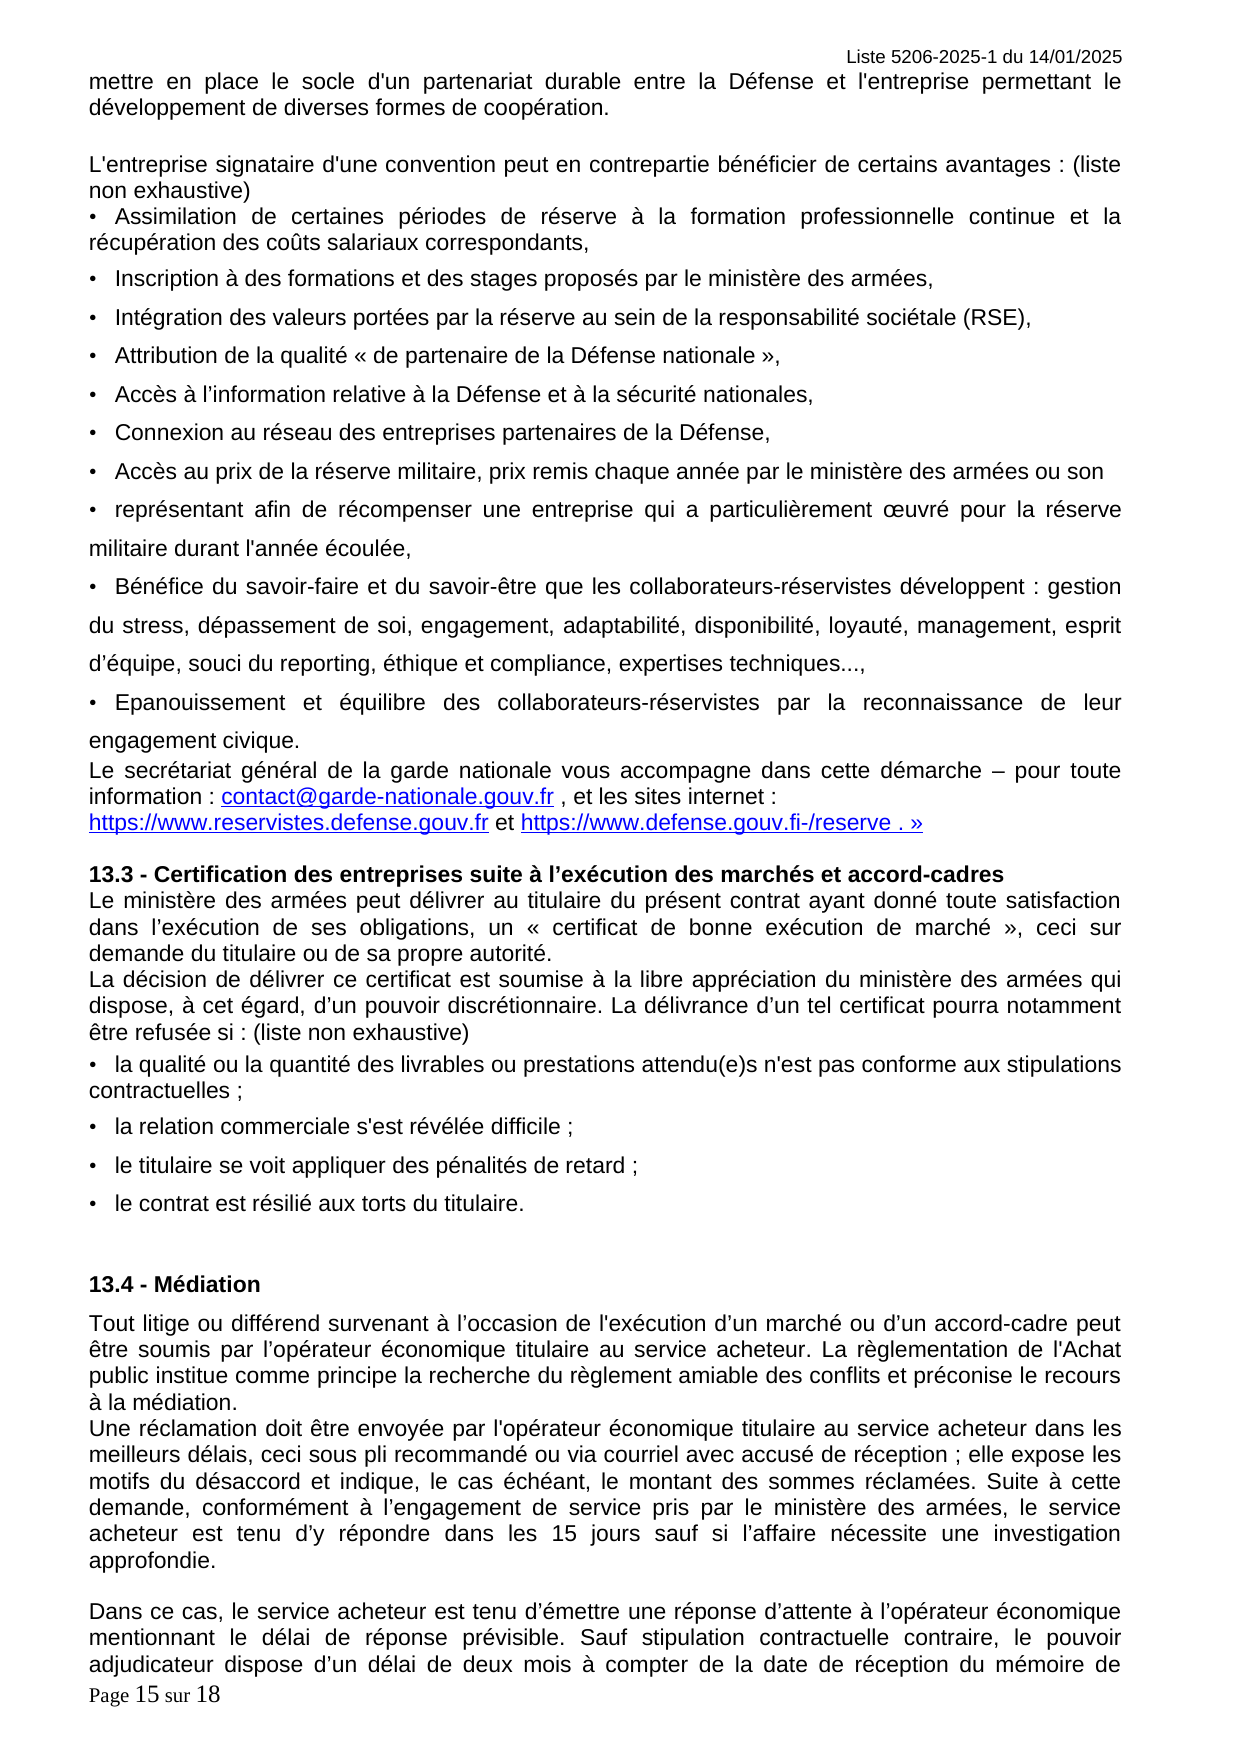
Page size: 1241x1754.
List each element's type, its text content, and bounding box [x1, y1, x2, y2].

text Le secrétariat général de la garde nationale vous accompagne dans cette démarche – pour toute information : contact@garde-nationale.gouv.fr , et les sites internet : [89, 757, 1122, 809]
list représentant afin de récompenser une entreprise qui a particulièrement œuvré pour la réserve militaire durant l'année écoulée, [89, 487, 1122, 564]
list Intégration des valeurs portées par la réserve au sein de la responsabilité sociétale (RSE), [89, 294, 1122, 333]
text Une réclamation doit être envoyée par l'opérateur économique titulaire au service acheteur dans les meilleurs délais, ceci sous pli recommandé ou via courriel avec accusé de réception ; elle expose les motifs du désaccord et indique, le cas échéant, le montant des sommes réclamées. Suite à cette demande, conformément à l’engagement de service pris par le ministère des armées, le service acheteur est tenu d’y répondre dans les 15 jours sauf si l’affaire nécessite une investigation approfondie. [89, 1415, 1122, 1573]
list le titulaire se voit appliquer des pénalités de retard ; [89, 1142, 1122, 1181]
list le contrat est résilié aux torts du titulaire. [89, 1181, 1122, 1219]
text https://www.reservistes.defense.gouv.fr et https://www.defense.gouv.fi-/reserve . » [89, 809, 1122, 836]
text La décision de délivrer ce certificat est soumise à la libre appréciation du ministère des armées qui dispose, à cet égard, d’un pouvoir discrétionnaire. La délivrance d’un tel certificat pourra notamment être refusée si : (liste non exhaustive) [89, 966, 1122, 1045]
list Epanouissement et équilibre des collaborateurs-réservistes par la reconnaissance de leur engagement civique. [89, 679, 1122, 757]
list Accès à l’information relative à la Défense et à la sécurité nationales, [89, 371, 1122, 410]
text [89, 1598, 1122, 1677]
text Le ministère des armées peut délivrer au titulaire du présent contrat ayant donné toute satisfaction dans l’exécution de ses obligations, un « certificat de bonne exécution de marché », ceci sur demande du titulaire ou de sa propre autorité. [89, 887, 1122, 966]
list Bénéfice du savoir-faire et du savoir-être que les collaborateurs-réservistes développent : gestion du stress, dépassement de soi, engagement, adaptabilité, disponibilité, loyauté, management, esprit d’équipe, souci du reporting, éthique et compliance, expertises techniques..., [89, 564, 1122, 679]
text 13.3 - Certification des entreprises suite à l’exécution des marchés et accord-cadres [89, 861, 1122, 887]
text Tout litige ou différend survenant à l’occasion de l'exécution d’un marché ou d’un accord-cadre peut être soumis par l’opérateur économique titulaire au service acheteur. La règlementation de l'Achat public institue comme principe la recherche du règlement amiable des conflits et préconise le recours à la médiation. [89, 1309, 1122, 1415]
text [89, 68, 1122, 120]
list Inscription à des formations et des stages proposés par le ministère des armées, [89, 256, 1122, 294]
subtitle 13.4 - Médiation [89, 1271, 1122, 1297]
list la qualité ou la quantité des livrables ou prestations attendu(e)s n'est pas conforme aux stipulations contractuelles ; [89, 1052, 1122, 1104]
list Accès au prix de la réserve militaire, prix remis chaque année par le ministère des armées ou son [89, 448, 1122, 487]
list Connexion au réseau des entreprises partenaires de la Défense, [89, 410, 1122, 448]
list la relation commerciale s'est révélée difficile ; [89, 1104, 1122, 1142]
list Attribution de la qualité « de partenaire de la Défense nationale », [89, 333, 1122, 371]
list Assimilation de certaines périodes de réserve à la formation professionnelle continue et la récupération des coûts salariaux correspondants, [89, 203, 1122, 256]
text L'entreprise signataire d'une convention peut en contrepartie bénéficier de certains avantages : (liste non exhaustive) [89, 152, 1122, 203]
